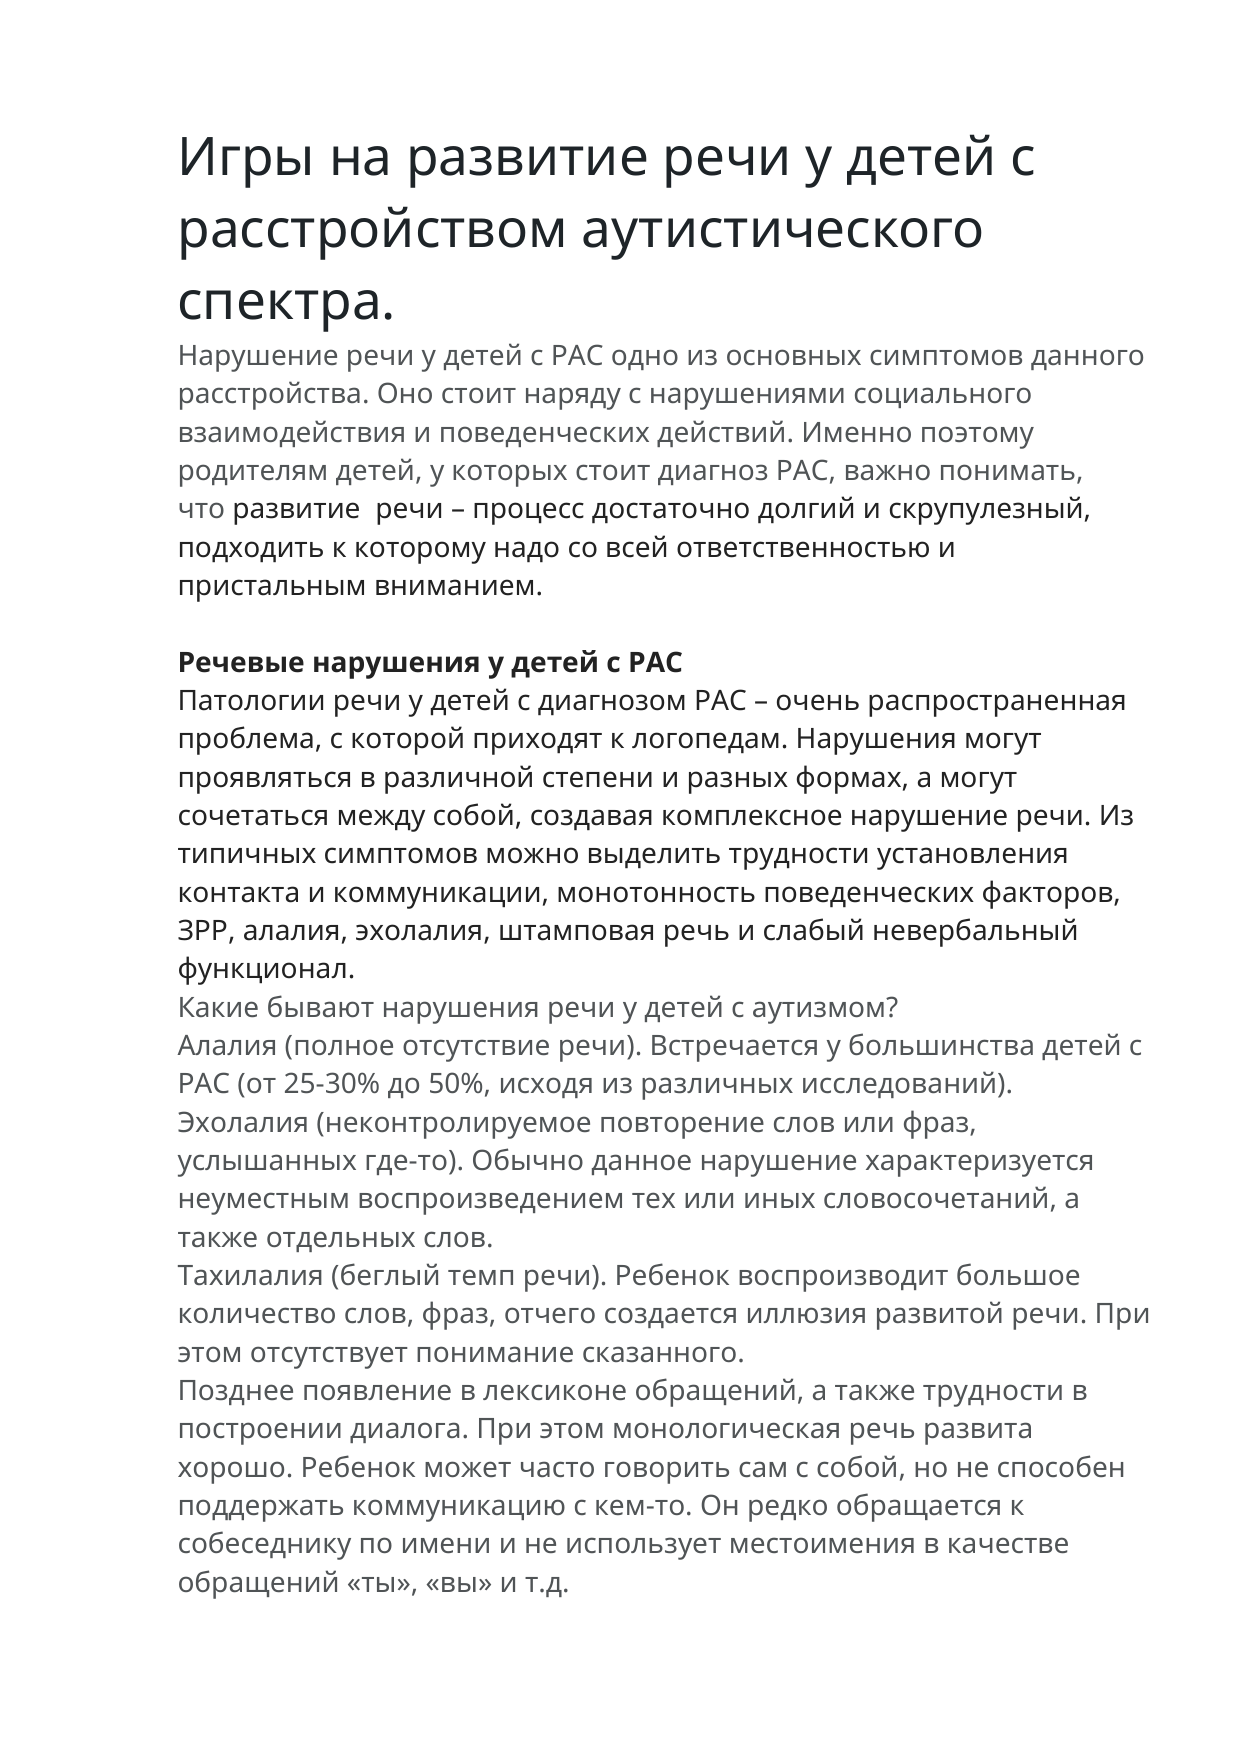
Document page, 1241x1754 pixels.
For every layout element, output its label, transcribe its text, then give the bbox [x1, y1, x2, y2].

text Тахилалия (беглый темп речи). Ребенок воспроизводит большое количество слов, фраз, отчего создается иллюзия развитой речи. При этом отсутствует понимание сказанного. [177, 1255, 1152, 1370]
text Какие бывают нарушения речи у детей с аутизмом? [177, 987, 1152, 1025]
text Позднее появление в лексиконе обращений, а также трудности в построении диалога. При этом монологическая речь развита хорошо. Ребенок может часто говорить сам с собой, но не способен поддержать коммуникацию с кем-то. Он редко обращается к собеседнику по имени и не использует местоимения в качестве обращений «ты», «вы» и т.д. [177, 1370, 1152, 1600]
text Речевые нарушения у детей с РАС [177, 642, 1152, 680]
text Алалия (полное отсутствие речи). Встречается у большинства детей с РАС (от 25-30% до 50%, исходя из различных исследований). [177, 1025, 1152, 1102]
text Нарушение речи у детей с РАС одно из основных симптомов данного расстройства. Оно стоит наряду с нарушениями социального взаимодействия и поведенческих действий. Именно поэтому родителям детей, у которых стоит диагноз РАС, важно понимать, что развитие речи – процесс достаточно долгий и скрупулезный, подходить к которому надо со всей ответственностью и пристальным вниманием. [177, 335, 1152, 604]
text Эхолалия (неконтролируемое повторение слов или фраз, услышанных где-то). Обычно данное нарушение характеризуется неуместным воспроизведением тех или иных словосочетаний, а также отдельных слов. [177, 1102, 1152, 1255]
text Патологии речи у детей с диагнозом РАС – очень распространенная проблема, с которой приходят к логопедам. Нарушения могут проявляться в различной степени и разных формах, а могут сочетаться между собой, создавая комплексное нарушение речи. Из типичных симптомов можно выделить трудности установления контакта и коммуникации, монотонность поведенческих факторов, ЗРР, алалия, эхолалия, штамповая речь и слабый невербальный функционал. [177, 680, 1152, 987]
text Игры на развитие речи у детей с расстройством аутистического спектра. [177, 118, 1152, 335]
